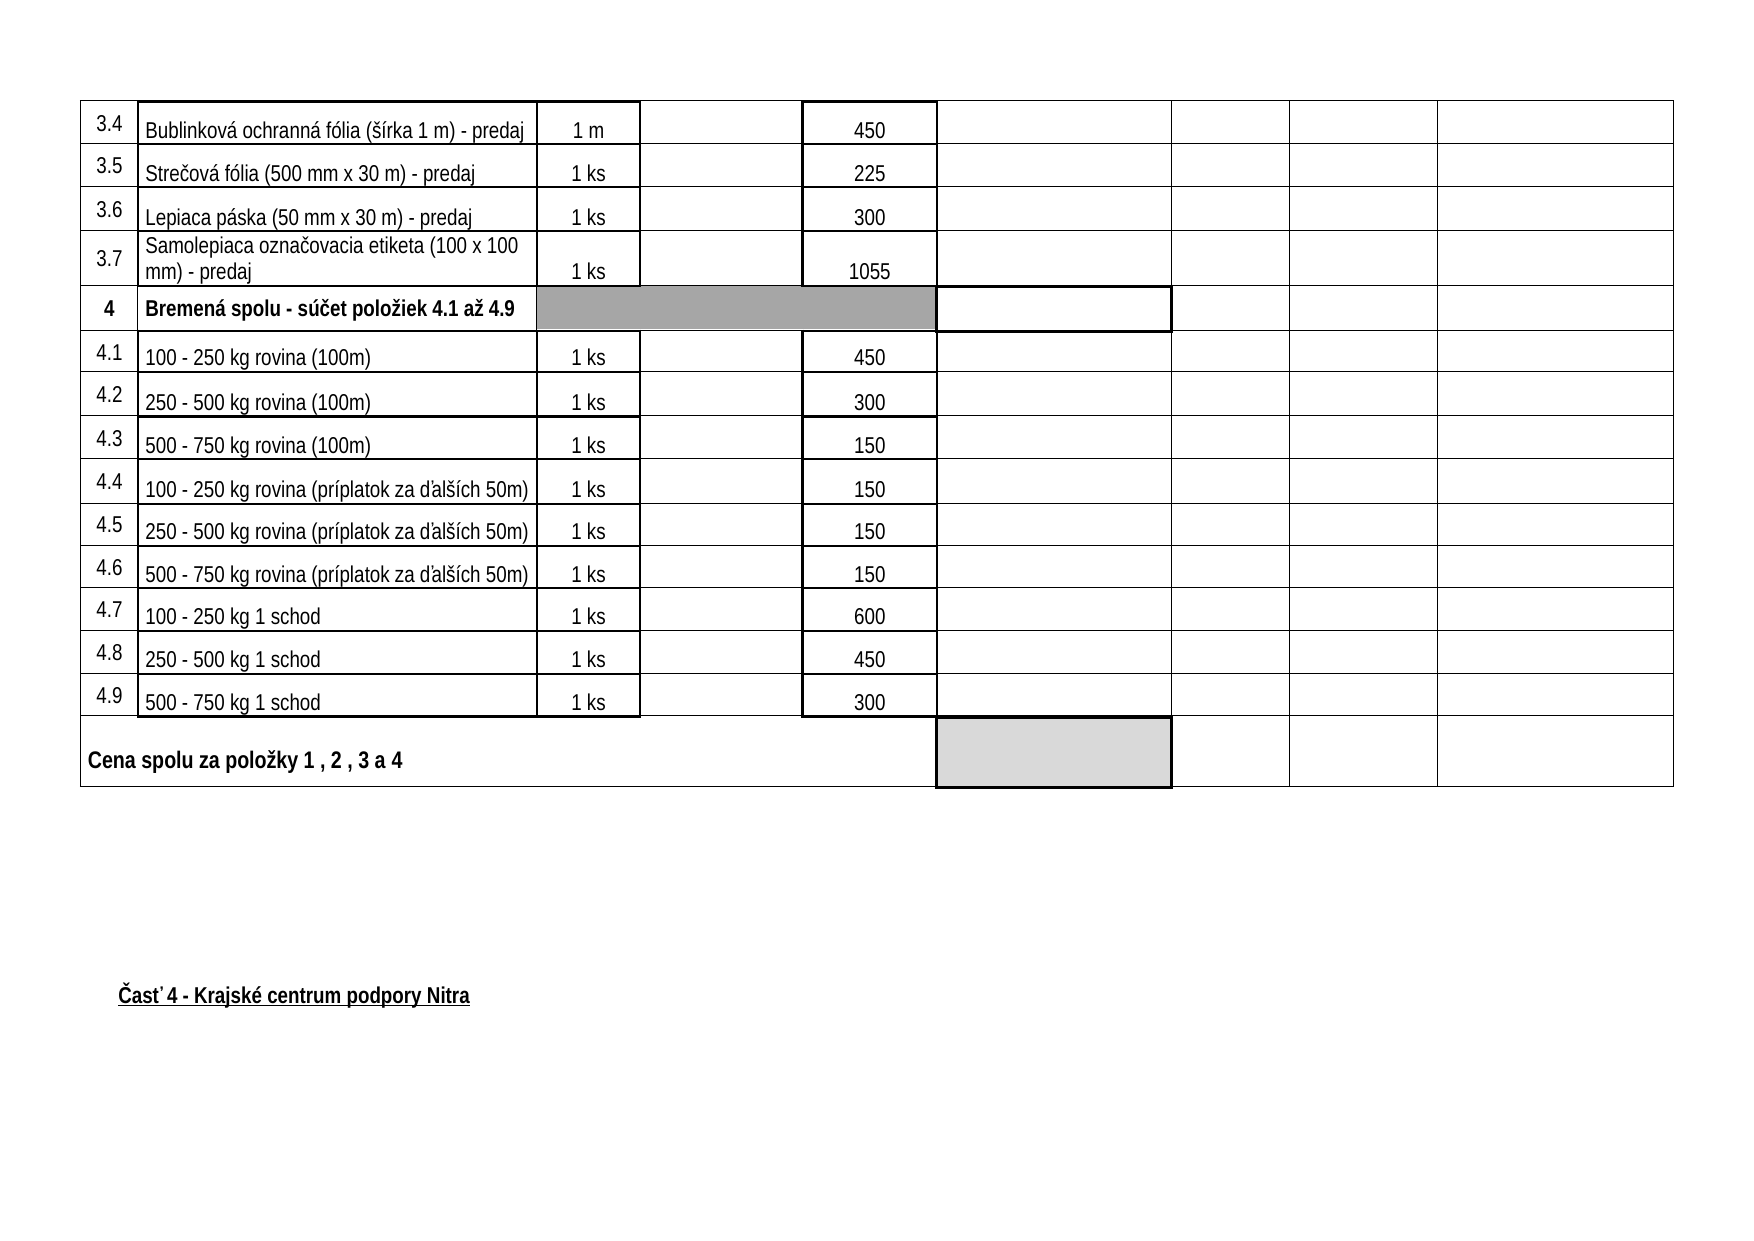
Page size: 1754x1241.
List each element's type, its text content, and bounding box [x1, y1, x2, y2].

table_cell 4.6 [81, 546, 137, 587]
table_cell 300 [804, 188, 936, 230]
table_cell [1290, 231, 1437, 284]
table_cell 150 [804, 547, 936, 587]
table_cell 4.2 [81, 372, 137, 415]
table_cell 3.5 [81, 144, 137, 186]
table_cell [938, 459, 1171, 502]
table_cell 1 ks [538, 460, 639, 502]
table_cell [1173, 286, 1289, 329]
table_cell 4.3 [81, 416, 137, 458]
table_cell 100 - 250 kg rovina (príplatok za ďalších 50m) [139, 460, 536, 502]
table_cell [1438, 101, 1673, 143]
table_cell [1172, 546, 1289, 587]
table_cell [1438, 331, 1673, 371]
table_cell [641, 187, 801, 230]
table_cell 250 - 500 kg 1 schod [139, 632, 536, 672]
table_cell 100 - 250 kg 1 schod [139, 589, 536, 630]
table_cell [641, 546, 801, 587]
table_cell [938, 631, 1171, 672]
table_cell 1 ks [538, 418, 639, 458]
table_cell [1290, 674, 1437, 715]
table_cell [1172, 504, 1289, 545]
table_cell 1 ks [538, 505, 639, 545]
table_cell [1438, 187, 1673, 230]
table_cell [641, 331, 801, 371]
table_cell 100 - 250 kg rovina (100m) [139, 332, 536, 371]
table_cell [1438, 231, 1673, 284]
table_cell [938, 187, 1171, 230]
table_cell [1172, 331, 1289, 371]
table_cell [1438, 716, 1673, 786]
table_cell [641, 231, 801, 284]
table_cell Bremená spolu - súčet položiek 4.1 až 4.9 [138, 287, 536, 329]
table_cell [938, 101, 1171, 143]
table_cell 4.1 [81, 331, 137, 371]
table_cell 1 m [538, 103, 639, 143]
table_cell [938, 674, 1171, 715]
table_cell [938, 288, 1170, 329]
table_cell 150 [804, 418, 936, 458]
table_cell [641, 101, 801, 143]
table_cell [1438, 631, 1673, 672]
table_cell 1 ks [538, 547, 639, 587]
table_cell Strečová fólia (500 mm x 30 m) - predaj [139, 145, 536, 186]
table_cell [1173, 716, 1289, 786]
table_cell [938, 719, 1170, 786]
table_cell [938, 504, 1171, 545]
text Časť 4 - Krajské centrum podpory Nitra [118, 982, 1636, 1008]
table_cell [938, 333, 1171, 371]
table_cell [641, 674, 801, 715]
table_cell [641, 372, 801, 415]
table_cell [1290, 546, 1437, 587]
table_cell 4.4 [81, 459, 137, 502]
table_cell [938, 416, 1171, 458]
table_cell 1 ks [538, 675, 639, 715]
table_cell [1172, 144, 1289, 186]
table_cell 225 [804, 145, 936, 186]
table_cell 150 [804, 505, 936, 545]
table_cell [938, 546, 1171, 587]
table_cell 500 - 750 kg rovina (100m) [139, 418, 536, 458]
table_cell [1438, 372, 1673, 415]
table_cell [938, 144, 1171, 186]
table_cell [1290, 101, 1437, 143]
table_cell Samolepiaca označovacia etiketa (100 x 100 mm) - predaj [139, 232, 536, 284]
table_cell [1290, 416, 1437, 458]
table_cell [641, 588, 801, 630]
table_cell [1290, 331, 1437, 371]
table_cell 500 - 750 kg rovina (príplatok za ďalších 50m) [139, 547, 536, 587]
table_cell [1438, 459, 1673, 502]
table_cell [1290, 187, 1437, 230]
table_cell [938, 231, 1171, 284]
table_cell [1290, 144, 1437, 186]
table_cell 4.9 [81, 674, 137, 715]
table_cell [1172, 674, 1289, 715]
table_cell [1172, 588, 1289, 630]
table_cell 1 ks [538, 373, 639, 415]
table_cell 1 ks [538, 589, 639, 630]
table_cell 1 ks [538, 188, 639, 230]
table_cell 1 ks [538, 632, 639, 672]
table_cell [1172, 187, 1289, 230]
table_cell 3.7 [81, 231, 137, 284]
table_cell 1 ks [538, 232, 639, 284]
table_cell 4.5 [81, 504, 137, 545]
table_cell 4.7 [81, 588, 137, 630]
table_cell [1172, 231, 1289, 284]
table_cell 1055 [804, 232, 936, 284]
table_cell 250 - 500 kg rovina (100m) [139, 373, 536, 415]
table_cell [1438, 504, 1673, 545]
table_cell [1290, 504, 1437, 545]
table_cell [1438, 546, 1673, 587]
table_cell 450 [804, 332, 936, 371]
table_cell [1172, 631, 1289, 672]
table_cell 300 [804, 675, 936, 715]
table_cell 150 [804, 460, 936, 502]
table_cell [1172, 372, 1289, 415]
table_cell 4.8 [81, 631, 137, 672]
table_cell [1290, 372, 1437, 415]
table_cell [537, 286, 935, 329]
table_cell [1290, 716, 1437, 786]
table_cell [1438, 144, 1673, 186]
table_cell [1290, 588, 1437, 630]
table_cell 4 [81, 286, 137, 329]
table_cell [1172, 101, 1289, 143]
table_cell [938, 372, 1171, 415]
table_cell 300 [804, 373, 936, 415]
table_cell 3.6 [81, 187, 137, 230]
table_cell [1290, 286, 1437, 329]
table_cell [1438, 674, 1673, 715]
table_cell 500 - 750 kg 1 schod [139, 675, 536, 715]
table_cell [641, 144, 801, 186]
table_cell 450 [804, 103, 936, 143]
table_cell [1172, 416, 1289, 458]
table_cell [1172, 459, 1289, 502]
table_cell [1438, 588, 1673, 630]
table_cell 250 - 500 kg rovina (príplatok za ďalších 50m) [139, 505, 536, 545]
table_cell 3.4 [81, 101, 137, 143]
table_cell Bublinková ochranná fólia (šírka 1 m) - predaj [139, 103, 536, 143]
table_cell 450 [804, 632, 936, 672]
table_cell [641, 416, 801, 458]
table_cell [641, 459, 801, 502]
table_cell [938, 588, 1171, 630]
table_cell [1290, 459, 1437, 502]
table_cell [641, 504, 801, 545]
table_cell 1 ks [538, 145, 639, 186]
table_cell Cena spolu za položky 1 , 2 , 3 a 4 [81, 716, 935, 786]
table_cell [1438, 286, 1673, 329]
table_cell Lepiaca páska (50 mm x 30 m) - predaj [139, 188, 536, 230]
table_cell [1290, 631, 1437, 672]
table_cell [1438, 416, 1673, 458]
table_cell 1 ks [538, 332, 639, 371]
table_cell 600 [804, 589, 936, 630]
table_cell [641, 631, 801, 672]
